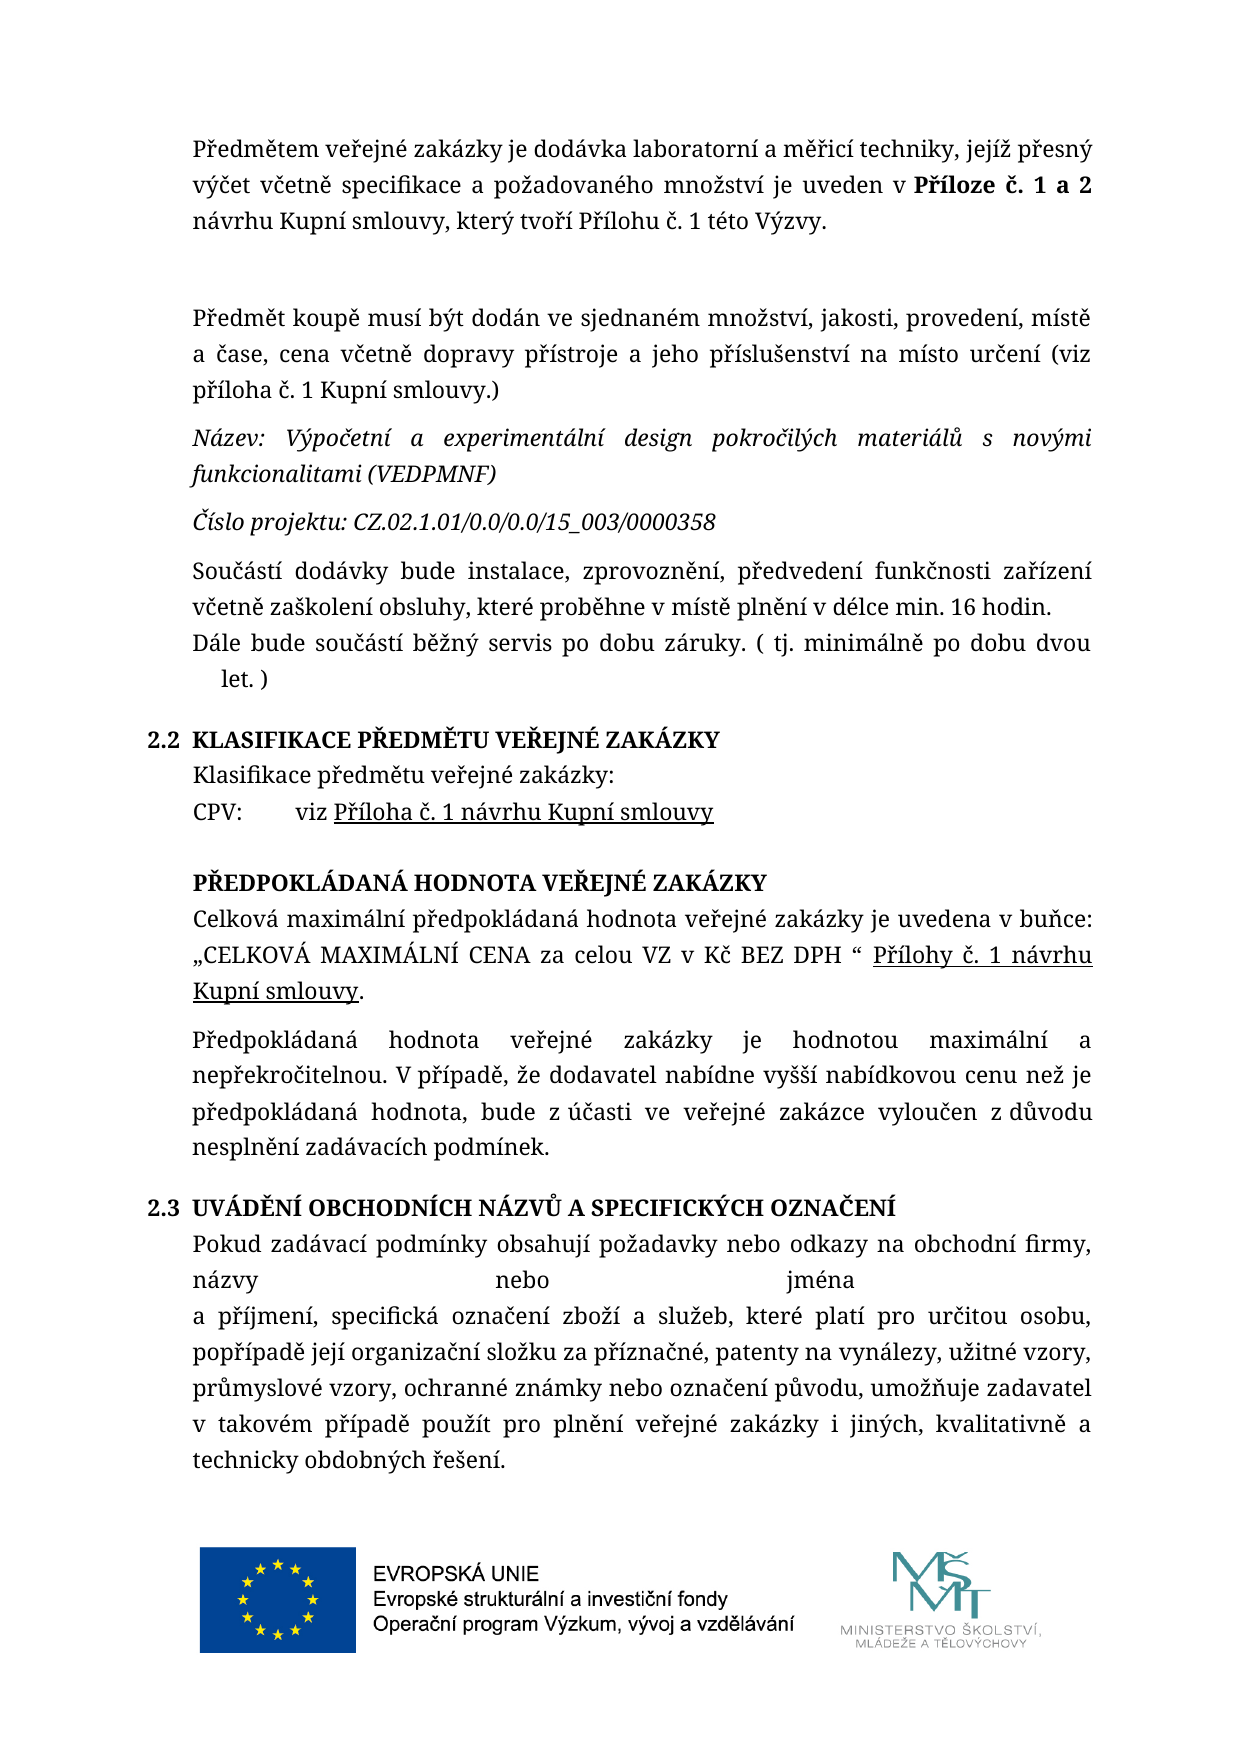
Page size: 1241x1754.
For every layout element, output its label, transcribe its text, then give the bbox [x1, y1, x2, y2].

subtitle UVÁDĚNÍ OBCHODNÍCH NÁZVŮ A SPECIFICKÝCH OZNAČENÍ [147, 1192, 1093, 1223]
text Dále bude součástí běžný servis po dobu záruky. ( tj. minimálně po dobu dvou let. ) [192, 627, 1093, 694]
text Součástí dodávky bude instalace, zprovoznění, předvedení funkčnosti zařízení včetně zaškolení obsluhy, které proběhne v místě plnění v délce min. 16 hodin. [192, 555, 1093, 622]
picture [147, 1495, 1093, 1705]
text Název: Výpočetní a experimentální design pokročilých materiálů s novými funkcionalitami (VEDPMNF) [192, 422, 1093, 489]
text Předmět koupě musí být dodán ve sjednaném množství, jakosti, provedení, místě a čase, cena včetně dopravy přístroje a jeho příslušenství na místo určení (viz příloha č. 1 Kupní smlouvy.) [192, 302, 1093, 405]
subtitle KLASIFIKACE PŘEDMĚTU VEŘEJNÉ ZAKÁZKY [147, 723, 1093, 755]
text Číslo projektu: CZ.02.1.01/0.0/0.0/15_003/0000358 [192, 506, 1093, 538]
text Klasifikace předmětu veřejné zakázky: [193, 759, 1093, 791]
text Předmětem veřejné zakázky je dodávka laboratorní a měřicí techniky, jejíž přesný výčet včetně specifikace a požadovaného množství je uveden v Příloze č. 1 a 2 návrhu Kupní smlouvy, který tvoří Přílohu č. 1 této Výzvy. [192, 133, 1093, 236]
text Pokud zadávací podmínky obsahují požadavky nebo odkazy na obchodní firmy, názvy nebo jména a příjmení, specifická označení zboží a služeb, které platí pro určitou osobu, popřípadě její organizační složku za příznačné, patenty na vynálezy, užitné vzory, průmyslové vzory, ochranné známky nebo označení původu, umožňuje zadavatel v takovém případě použít pro plnění veřejné zakázky i jiných, kvalitativně a technicky obdobných řešení. [192, 1228, 1093, 1475]
text CPV: viz Příloha č. 1 návrhu Kupní smlouvy [148, 795, 1093, 827]
text Celková maximální předpokládaná hodnota veřejné zakázky je uvedena v buňce: „CELKOVÁ MAXIMÁLNÍ CENA za celou VZ v Kč BEZ DPH “ Přílohy č. 1 návrhu Kupní smlouvy. [193, 903, 1093, 1006]
text PŘEDPOKLÁDANÁ HODNOTA VEŘEJNÉ ZAKÁZKY [148, 867, 1093, 898]
text Předpokládaná hodnota veřejné zakázky je hodnotou maximální a nepřekročitelnou. V případě, že dodavatel nabídne vyšší nabídkovou cenu než je předpokládaná hodnota, bude z účasti ve veřejné zakázce vyloučen z důvodu nesplnění zadávacích podmínek. [192, 1023, 1093, 1163]
